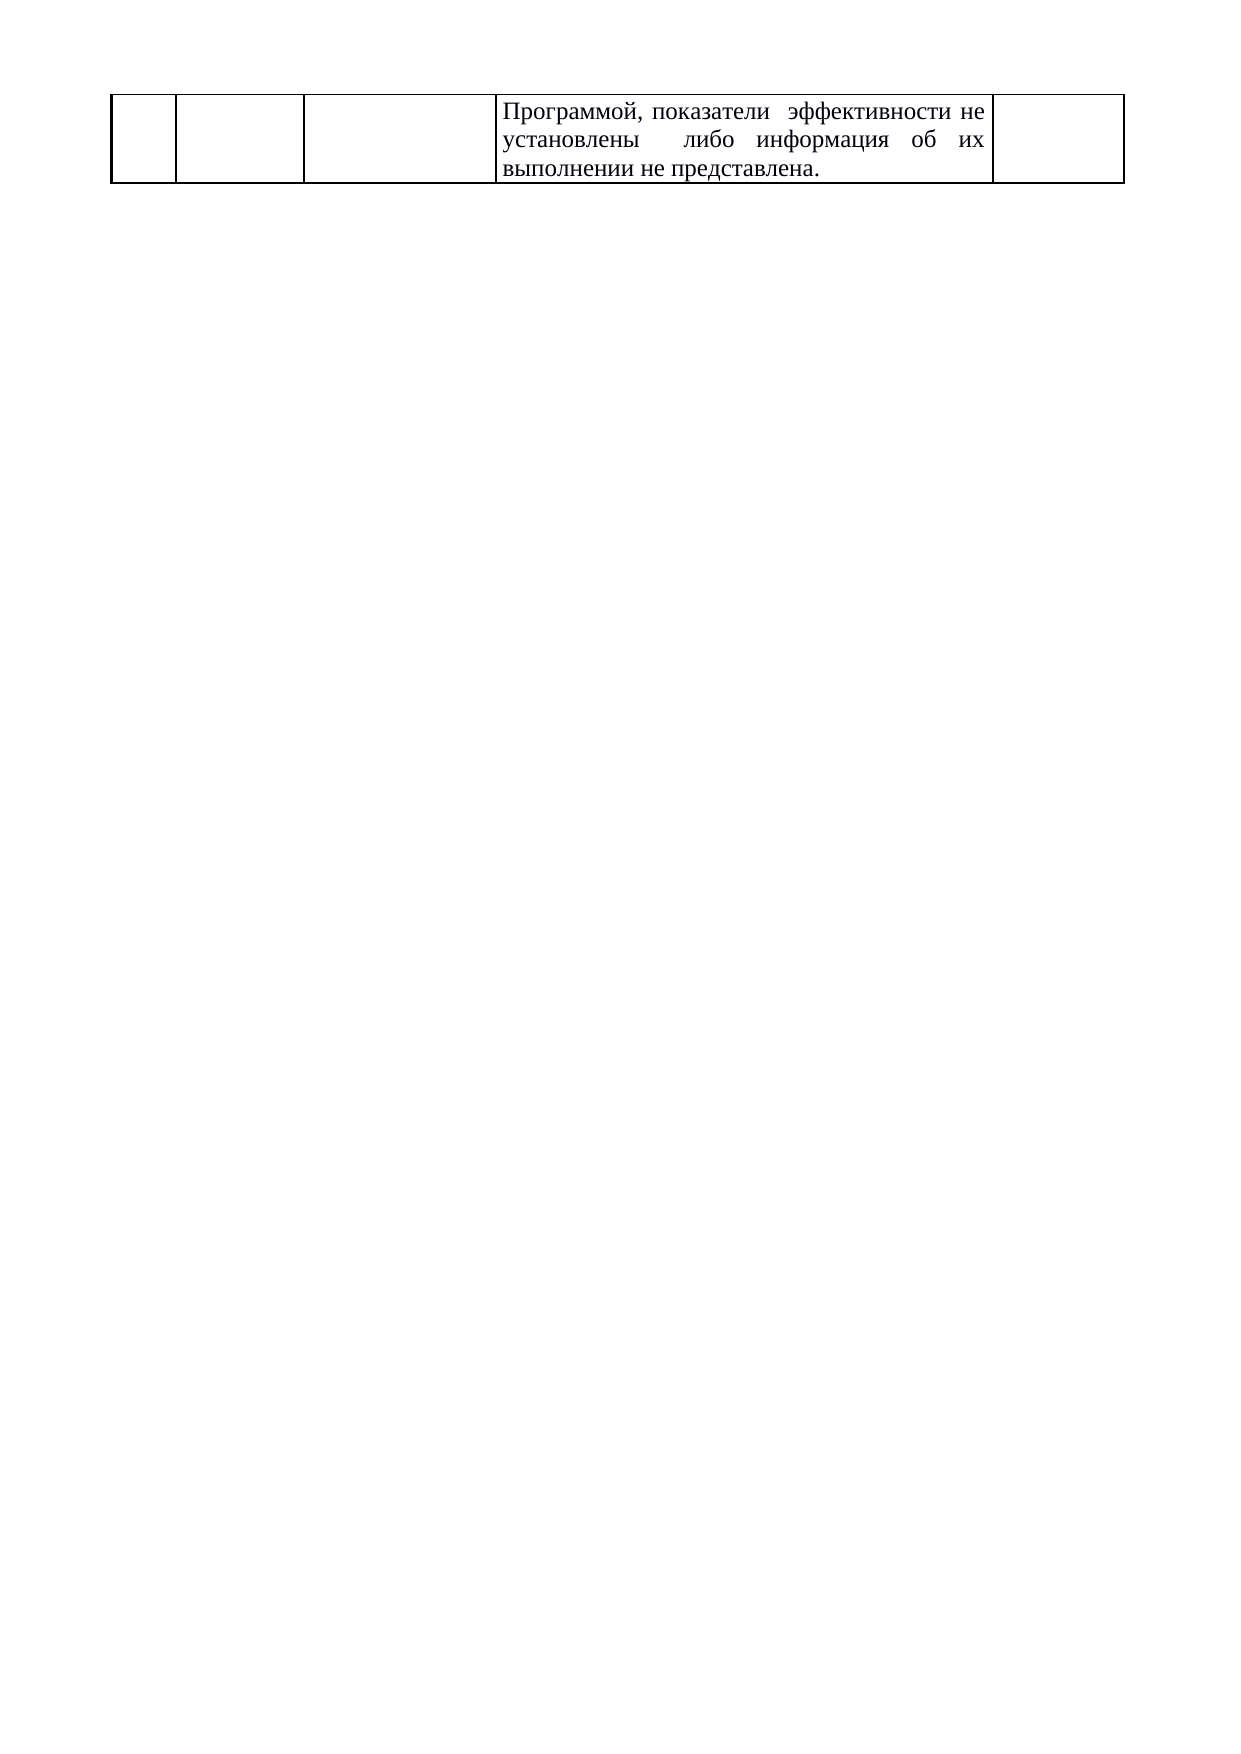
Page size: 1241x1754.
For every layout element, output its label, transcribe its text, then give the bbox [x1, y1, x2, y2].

table_cell 0 [994, 95, 1123, 182]
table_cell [497, 95, 992, 182]
